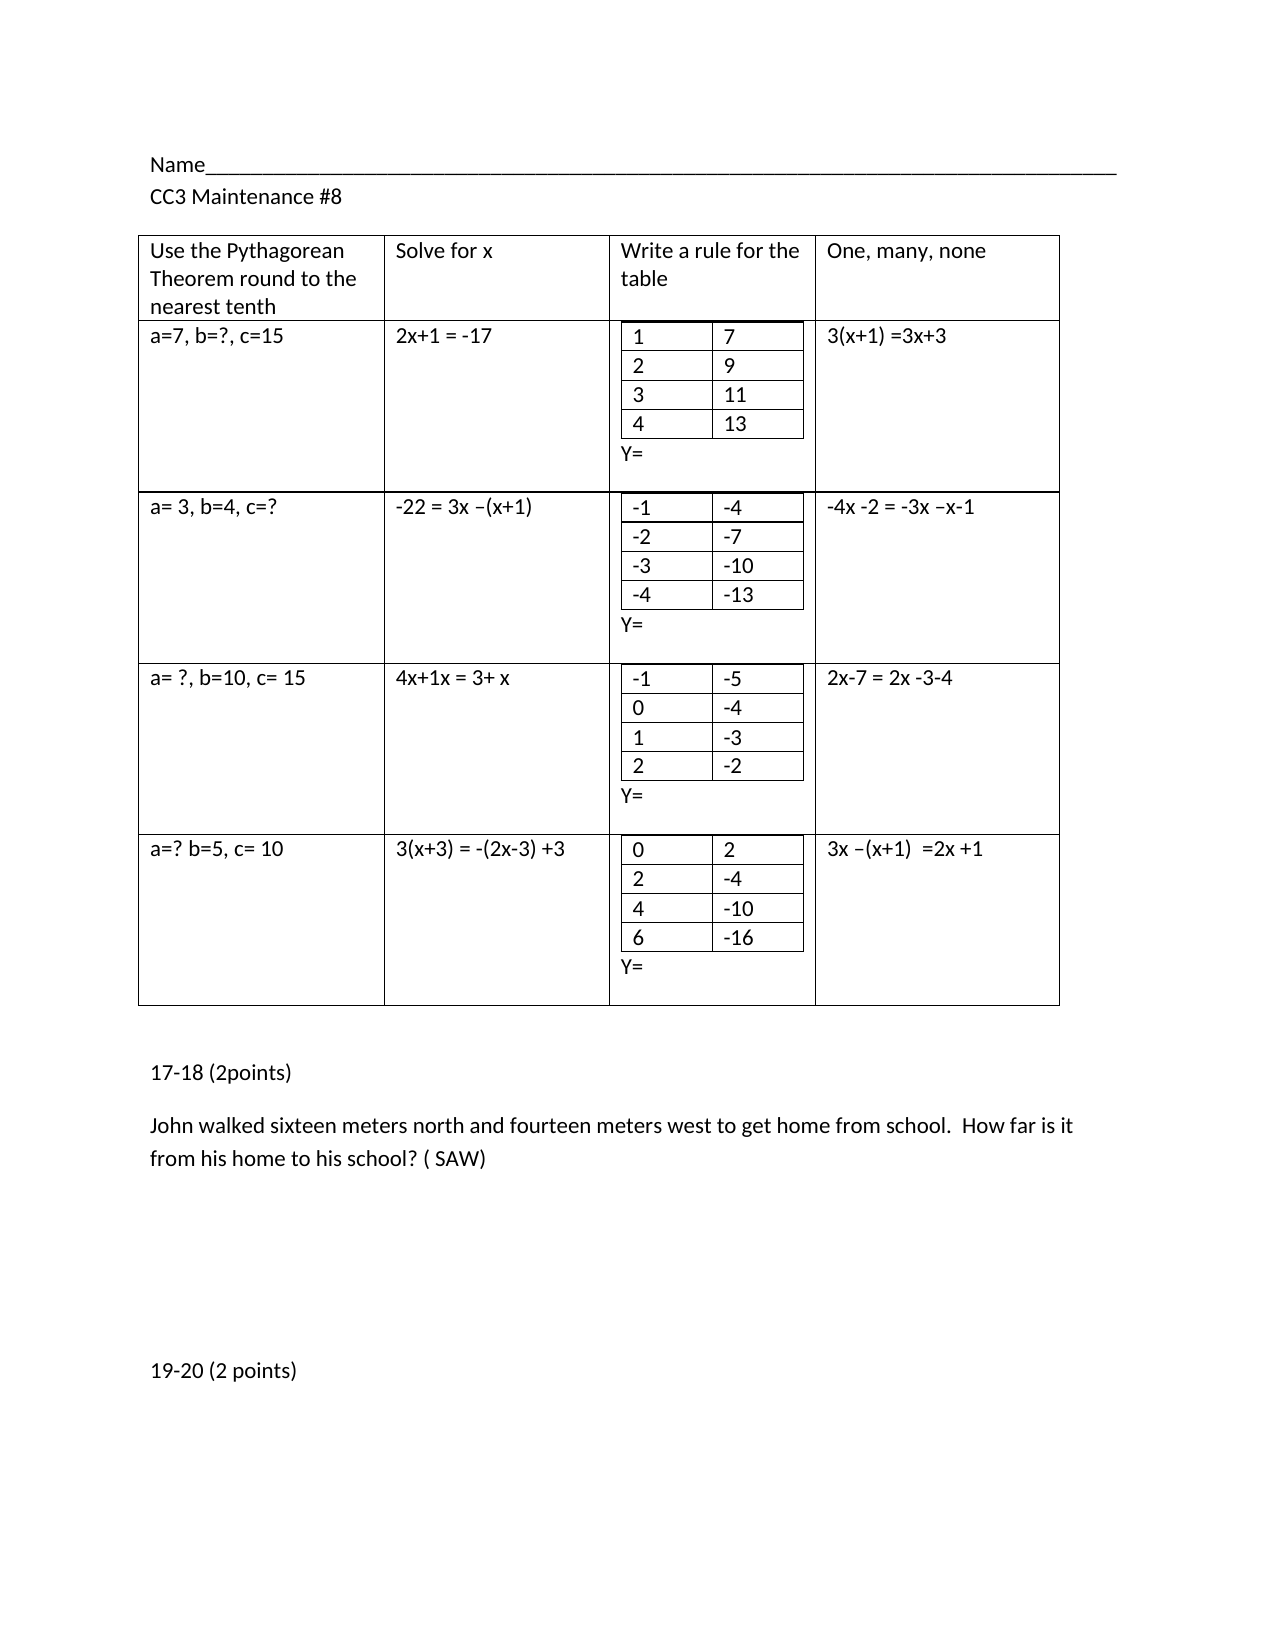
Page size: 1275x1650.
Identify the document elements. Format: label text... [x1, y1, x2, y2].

table_cell 3x –(x+1) =2x +1 [816, 835, 1059, 1004]
table_header Write a rule for the table [610, 236, 815, 320]
table_cell 3(x+1) =3x+3 [816, 321, 1059, 491]
table_cell Y= [610, 321, 815, 491]
text 19-20 (2 points) [150, 1356, 1125, 1384]
table_cell -4x -2 = -3x –x-1 [816, 493, 1059, 662]
table_cell 2x-7 = 2x -3-4 [816, 664, 1059, 833]
table_cell a= ?, b=10, c= 15 [139, 664, 384, 833]
table_cell a=? b=5, c= 10 [139, 835, 384, 1004]
table_cell Y= [610, 835, 815, 1004]
table_cell 3(x+3) = -(2x-3) +3 [385, 835, 609, 1004]
table_cell 4x+1x = 3+ x [385, 664, 609, 833]
text 17-18 (2points) [150, 1058, 1125, 1087]
table_header Solve for x [385, 236, 609, 320]
table_cell a=7, b=?, c=15 [139, 321, 384, 491]
table_cell -22 = 3x –(x+1) [385, 493, 609, 662]
text John walked sixteen meters north and fourteen meters west to get home from school. How far is it from his home to his school? ( SAW) [150, 1112, 1125, 1172]
table_header One, many, none [816, 236, 1059, 320]
table_cell a= 3, b=4, c=? [139, 493, 384, 662]
table_header Use the Pythagorean Theorem round to the nearest tenth [139, 236, 384, 320]
text Name________________________________________________________________________________CC3 Maintenance #8 [150, 150, 1125, 210]
table_cell 2x+1 = -17 [385, 321, 609, 491]
table_cell Y= [610, 493, 815, 662]
table_cell Y= [610, 664, 815, 833]
